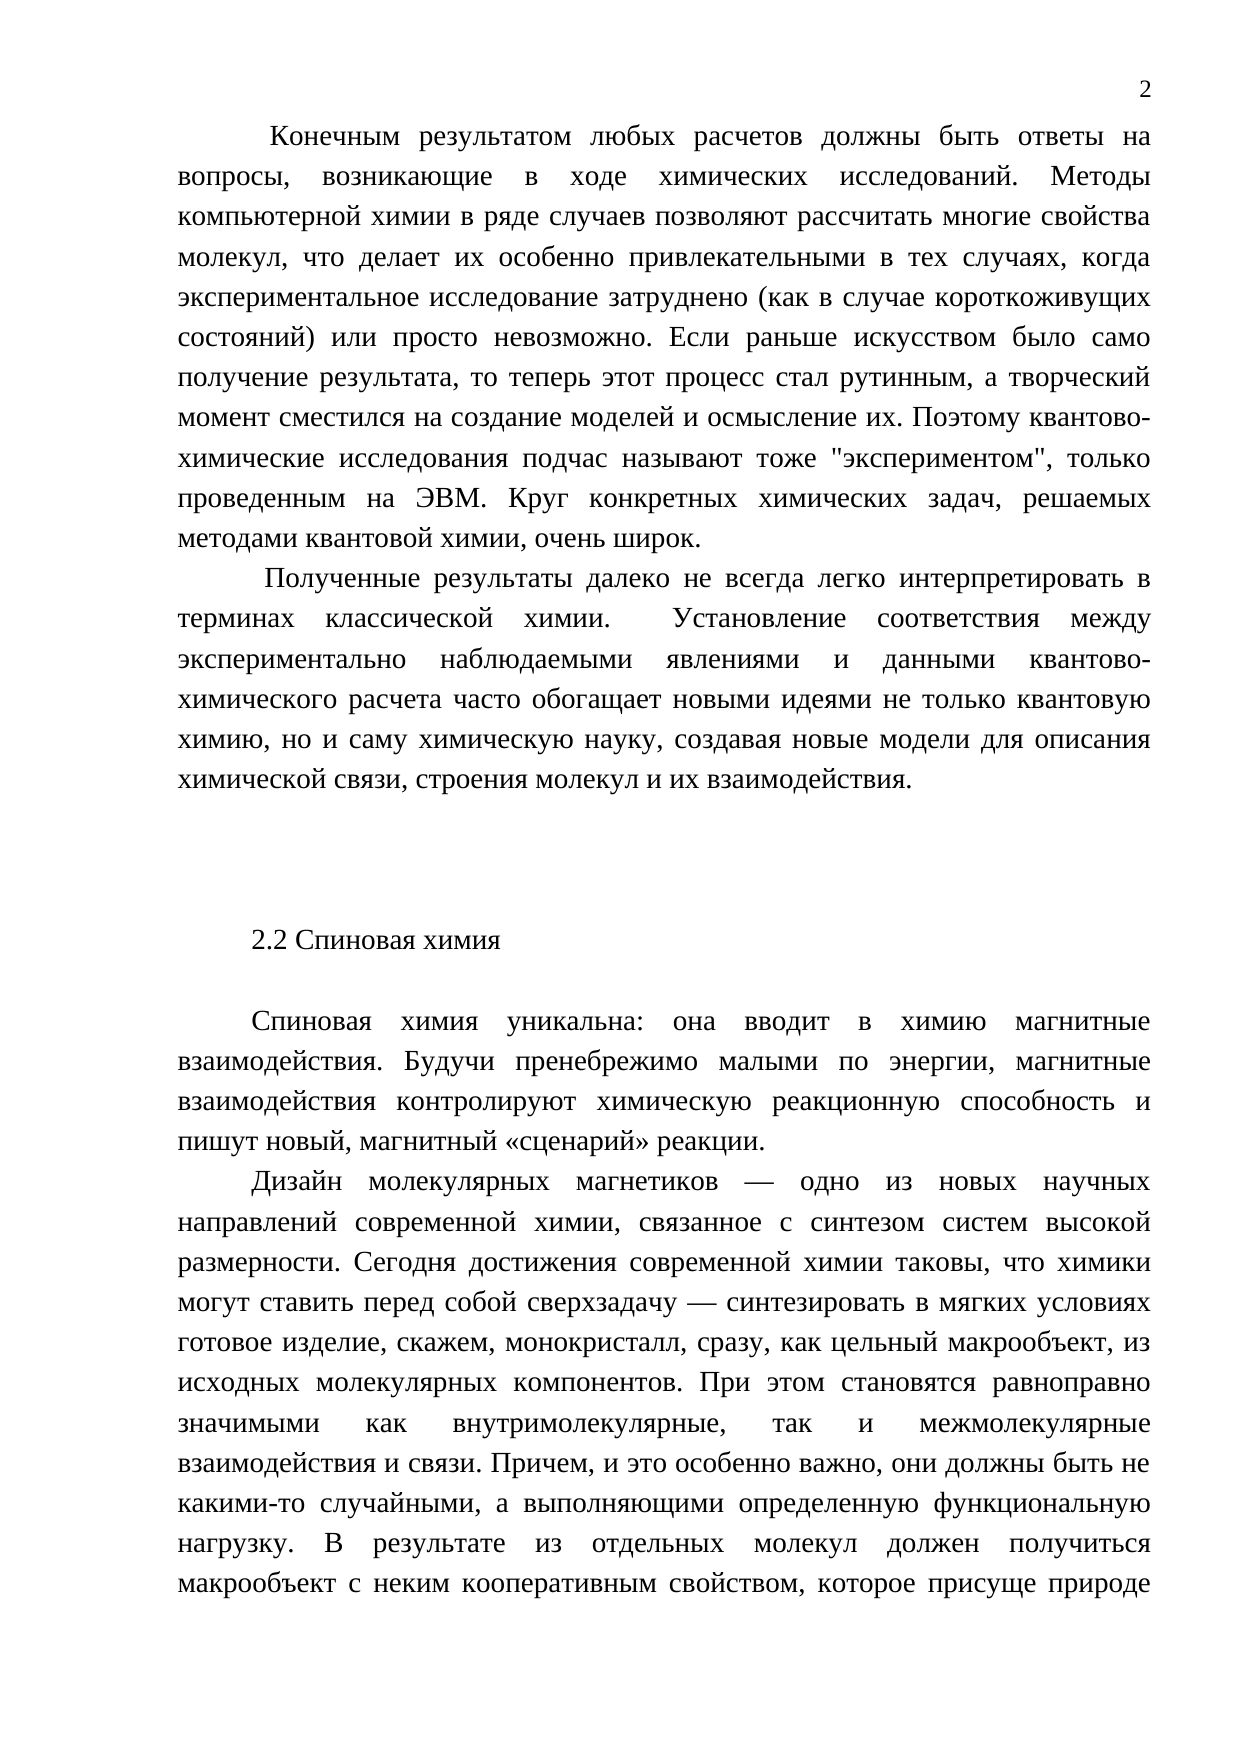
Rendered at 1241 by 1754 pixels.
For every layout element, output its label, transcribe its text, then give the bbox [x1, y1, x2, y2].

text Полученные результаты далеко не всегда легко интерпретировать в терминах классической химии. Установление соответствия между экспериментально наблюдаемыми явлениями и данными квантово-химического расчета часто обогащает новыми идеями не только квантовую химию, но и саму химическую науку, создавая новые модели для описания химической связи, строения молекул и их взаимодействия. [177, 560, 1152, 795]
text 2.2 Спиновая химия [177, 922, 1152, 956]
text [177, 1163, 1152, 1599]
text Спиновая химия уникальна: она вводит в химию магнитные взаимодействия. Будучи пренебрежимо малыми по энергии, магнитные взаимодействия контролируют химическую реакционную способность и пишут новый, магнитный «сценарий» реакции. [177, 1003, 1152, 1157]
text Конечным результатом любых расчетов должны быть ответы на вопросы, возникающие в ходе химических исследований. Методы компьютерной химии в ряде случаев позволяют рассчитать многие свойства молекул, что делает их особенно привлекательными в тех случаях, когда экспериментальное исследование затруднено (как в случае короткоживущих состояний) или просто невозможно. Если раньше искусством было само получение результата, то теперь этот процесс стал рутинным, а творческий момент сместился на создание моделей и осмысление их. Поэтому квантово-химические исследования подчас называют тоже "экспериментом", только проведенным на ЭВМ. Круг конкретных химических задач, решаемых методами квантовой химии, очень широк. [177, 118, 1152, 554]
